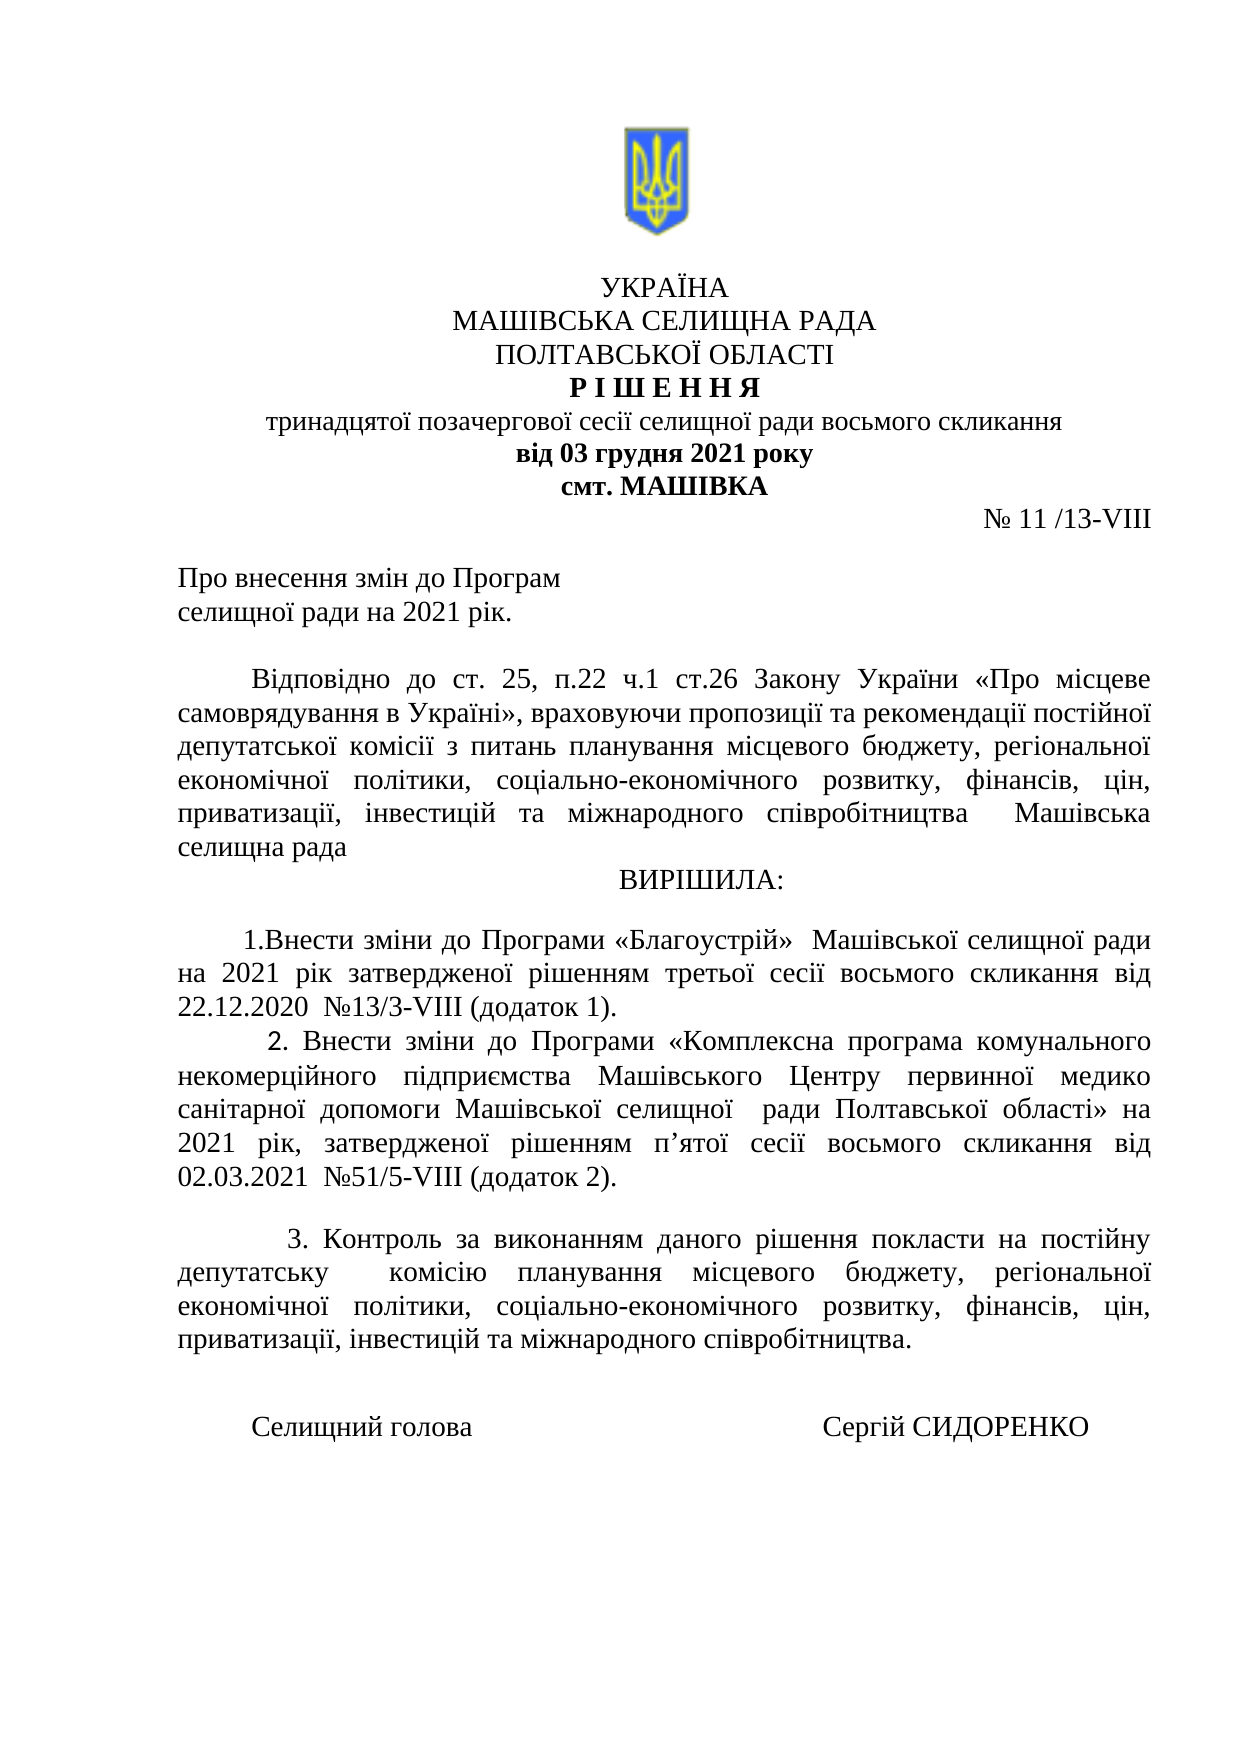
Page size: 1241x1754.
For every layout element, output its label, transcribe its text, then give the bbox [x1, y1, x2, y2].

text 2. Внести зміни до Програми «Комплексна програма комунального некомерційного підприємства Машівського Центру первинної медико санітарної допомоги Машівської селищної ради Полтавської області» на 2021 рік, затвердженої рішенням п’ятої сесії восьмого скликання від 02.03.2021 №51/5-VІІІ (додаток 2). [177, 1022, 1152, 1192]
text № 11 /13-VІІІ [177, 501, 1152, 535]
text смт. МАШІВКА [177, 469, 1152, 501]
text ПОЛТАВСЬКОЇ ОБЛАСТІ [177, 337, 1152, 371]
text Селищний голова Сергій СИДОРЕНКО [177, 1409, 1152, 1443]
text 1.Внести зміни до Програми «Благоустрій» Машівської селищної ради на 2021 рік затвердженої рішенням третьої сесії восьмого скликання від 22.12.2020 №13/3-VІІІ (додаток 1). [177, 922, 1152, 1022]
text Відповідно до ст. 25, п.22 ч.1 ст.26 Закону України «Про місцеве самоврядування в Україні», враховуючи пропозиції та рекомендації постійної депутатської комісії з питань планування місцевого бюджету, регіональної економічної політики, соціально-економічного розвитку, фінансів, цін, приватизації, інвестицій та міжнародного співробітництва Машівська селищна рада [177, 661, 1152, 862]
text Про внесення змін до Програм [177, 561, 1152, 594]
text МАШІВСЬКА СЕЛИЩНА РАДА [177, 303, 1152, 337]
text УКРАЇНА [177, 270, 1152, 303]
subtitle Р І Ш Е Н Н Я [177, 371, 1152, 404]
text ВИРІШИЛА: [177, 862, 1152, 896]
text селищної ради на 2021 рік. [177, 594, 1152, 628]
text тринадцятої позачергової сесії селищної ради восьмого скликання [177, 404, 1152, 436]
text від 03 грудня 2021 року [177, 436, 1152, 469]
text 3. Контроль за виконанням даного рішення покласти на постійну депутатську комісію планування місцевого бюджету, регіональної економічної політики, соціально-економічного розвитку, фінансів, цін, приватизації, інвестицій та міжнародного співробітництва. [177, 1221, 1152, 1355]
